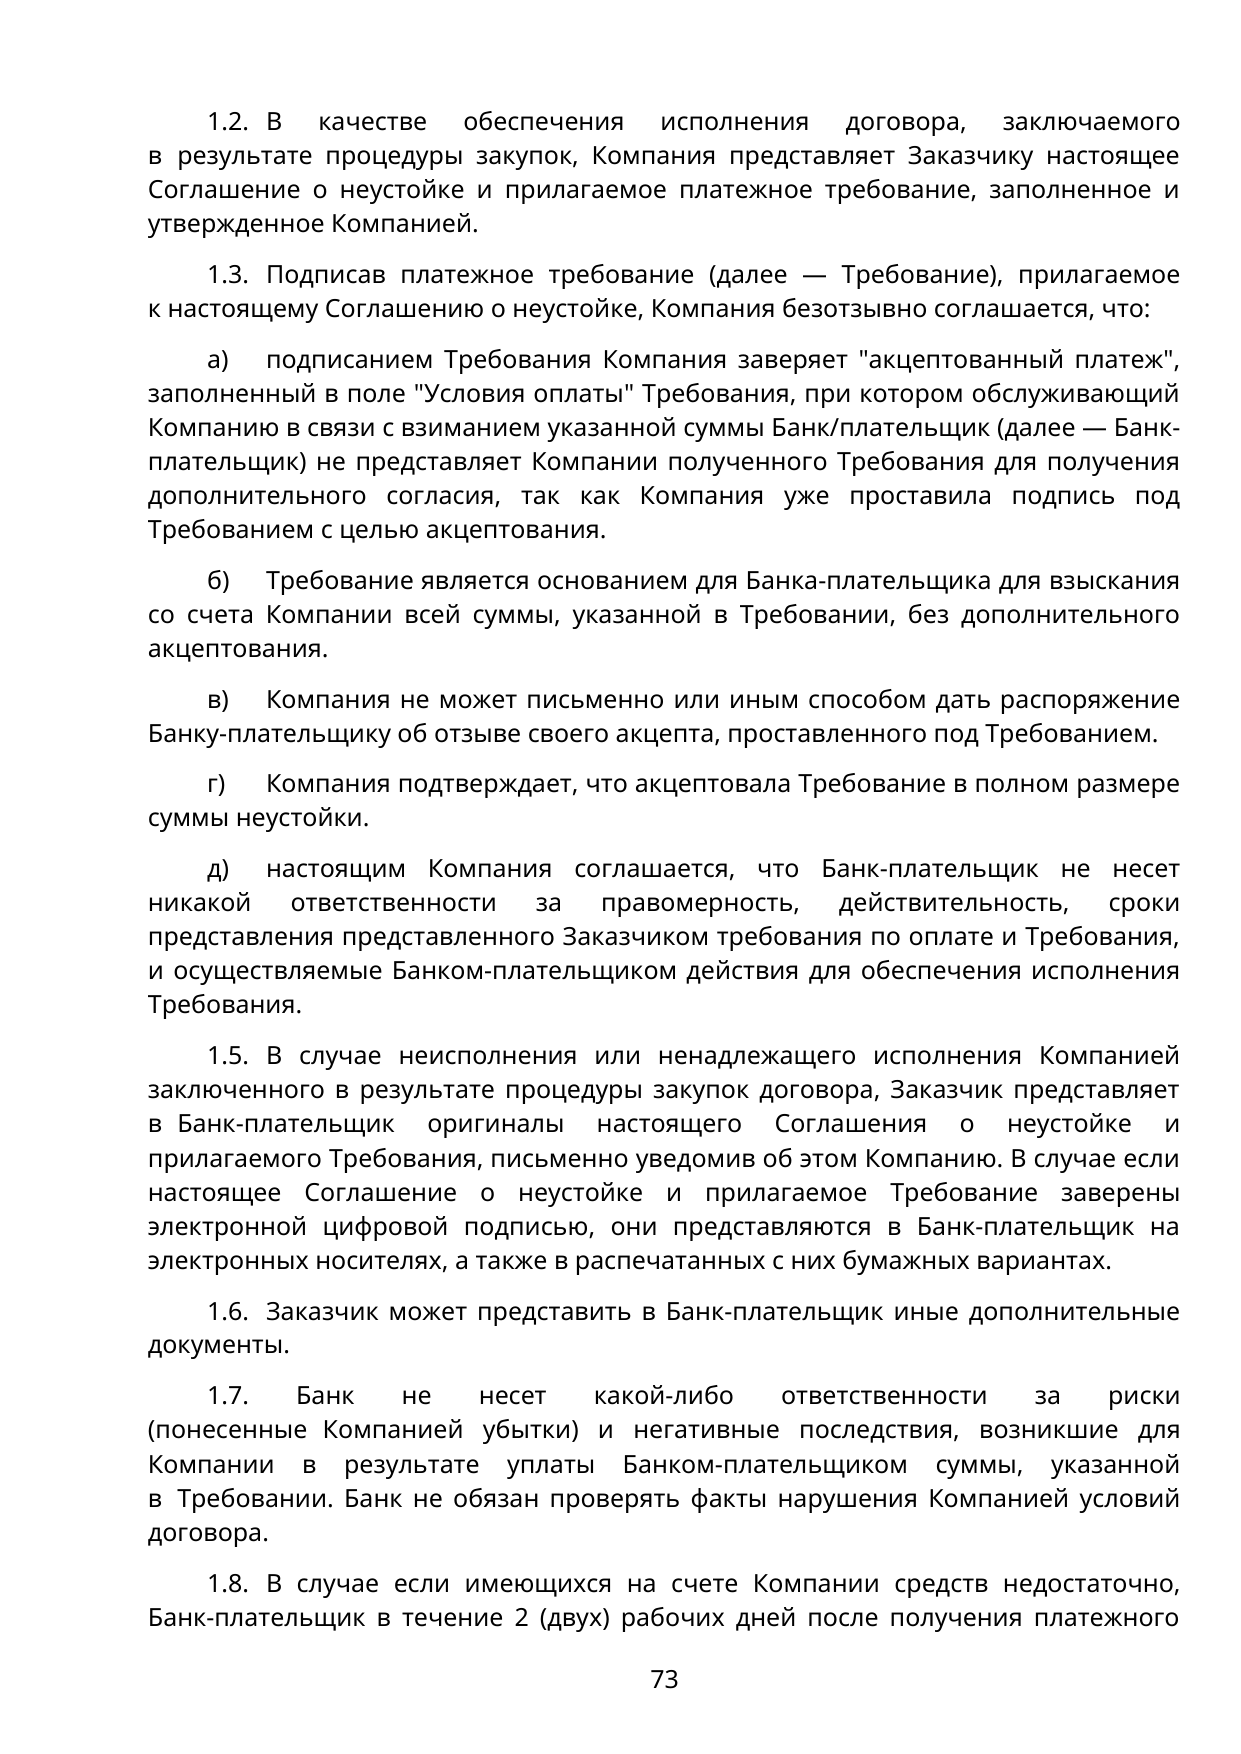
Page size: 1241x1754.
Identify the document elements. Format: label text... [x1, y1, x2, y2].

text г) Компания подтверждает, что акцептовала Требование в полном размере суммы неустойки. [148, 766, 1181, 834]
text 1.2. В качестве обеспечения исполнения договора, заключаемого в результате процедуры закупок, Компания представляет Заказчику настоящее Соглашение о неустойке и прилагаемое платежное требование, заполненное и утвержденное Компанией. [148, 103, 1181, 240]
text 1.7. Банк не несет какой-либо ответственности за риски (понесенные Компанией убытки) и негативные последствия, возникшие для Компании в результате уплаты Банком-плательщиком суммы, указанной в Требовании. Банк не обязан проверять факты нарушения Компанией условий договора. [148, 1378, 1181, 1549]
text б) Требование является основанием для Банка-плательщика для взыскания со счета Компании всей суммы, указанной в Требовании, без дополнительного акцептования. [148, 562, 1181, 664]
text в) Компания не может письменно или иным способом дать распоряжение Банку-плательщику об отзыве своего акцепта, проставленного под Требованием. [148, 681, 1181, 749]
text 1.5. В случае неисполнения или ненадлежащего исполнения Компанией заключенного в результате процедуры закупок договора, Заказчик представляет в Банк-плательщик оригиналы настоящего Соглашения о неустойке и прилагаемого Требования, письменно уведомив об этом Компанию. В случае если настоящее Соглашение о неустойке и прилагаемое Требование заверены электронной цифровой подписью, они представляются в Банк-плательщик на электронных носителях, а также в распечатанных с них бумажных вариантах. [148, 1038, 1181, 1276]
text а) подписанием Требования Компания заверяет "акцептованный платеж", заполненный в поле "Условия оплаты" Требования, при котором обслуживающий Компанию в связи с взиманием указанной суммы Банк/плательщик (далее — Банк-плательщик) не представляет Компании полученного Требования для получения дополнительного согласия, так как Компания уже проставила подпись под Требованием с целью акцептования. [148, 341, 1181, 546]
text 1.6. Заказчик может представить в Банк-плательщик иные дополнительные документы. [148, 1293, 1181, 1361]
text д) настоящим Компания соглашается, что Банк-плательщик не несет никакой ответственности за правомерность, действительность, сроки представления представленного Заказчиком требования по оплате и Требования, и осуществляемые Банком-плательщиком действия для обеспечения исполнения Требования. [148, 851, 1181, 1021]
text 1.3. Подписав платежное требование (далее — Требование), прилагаемое к настоящему Соглашению о неустойке, Компания безотзывно соглашается, что: [148, 257, 1181, 325]
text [148, 1565, 1181, 1633]
